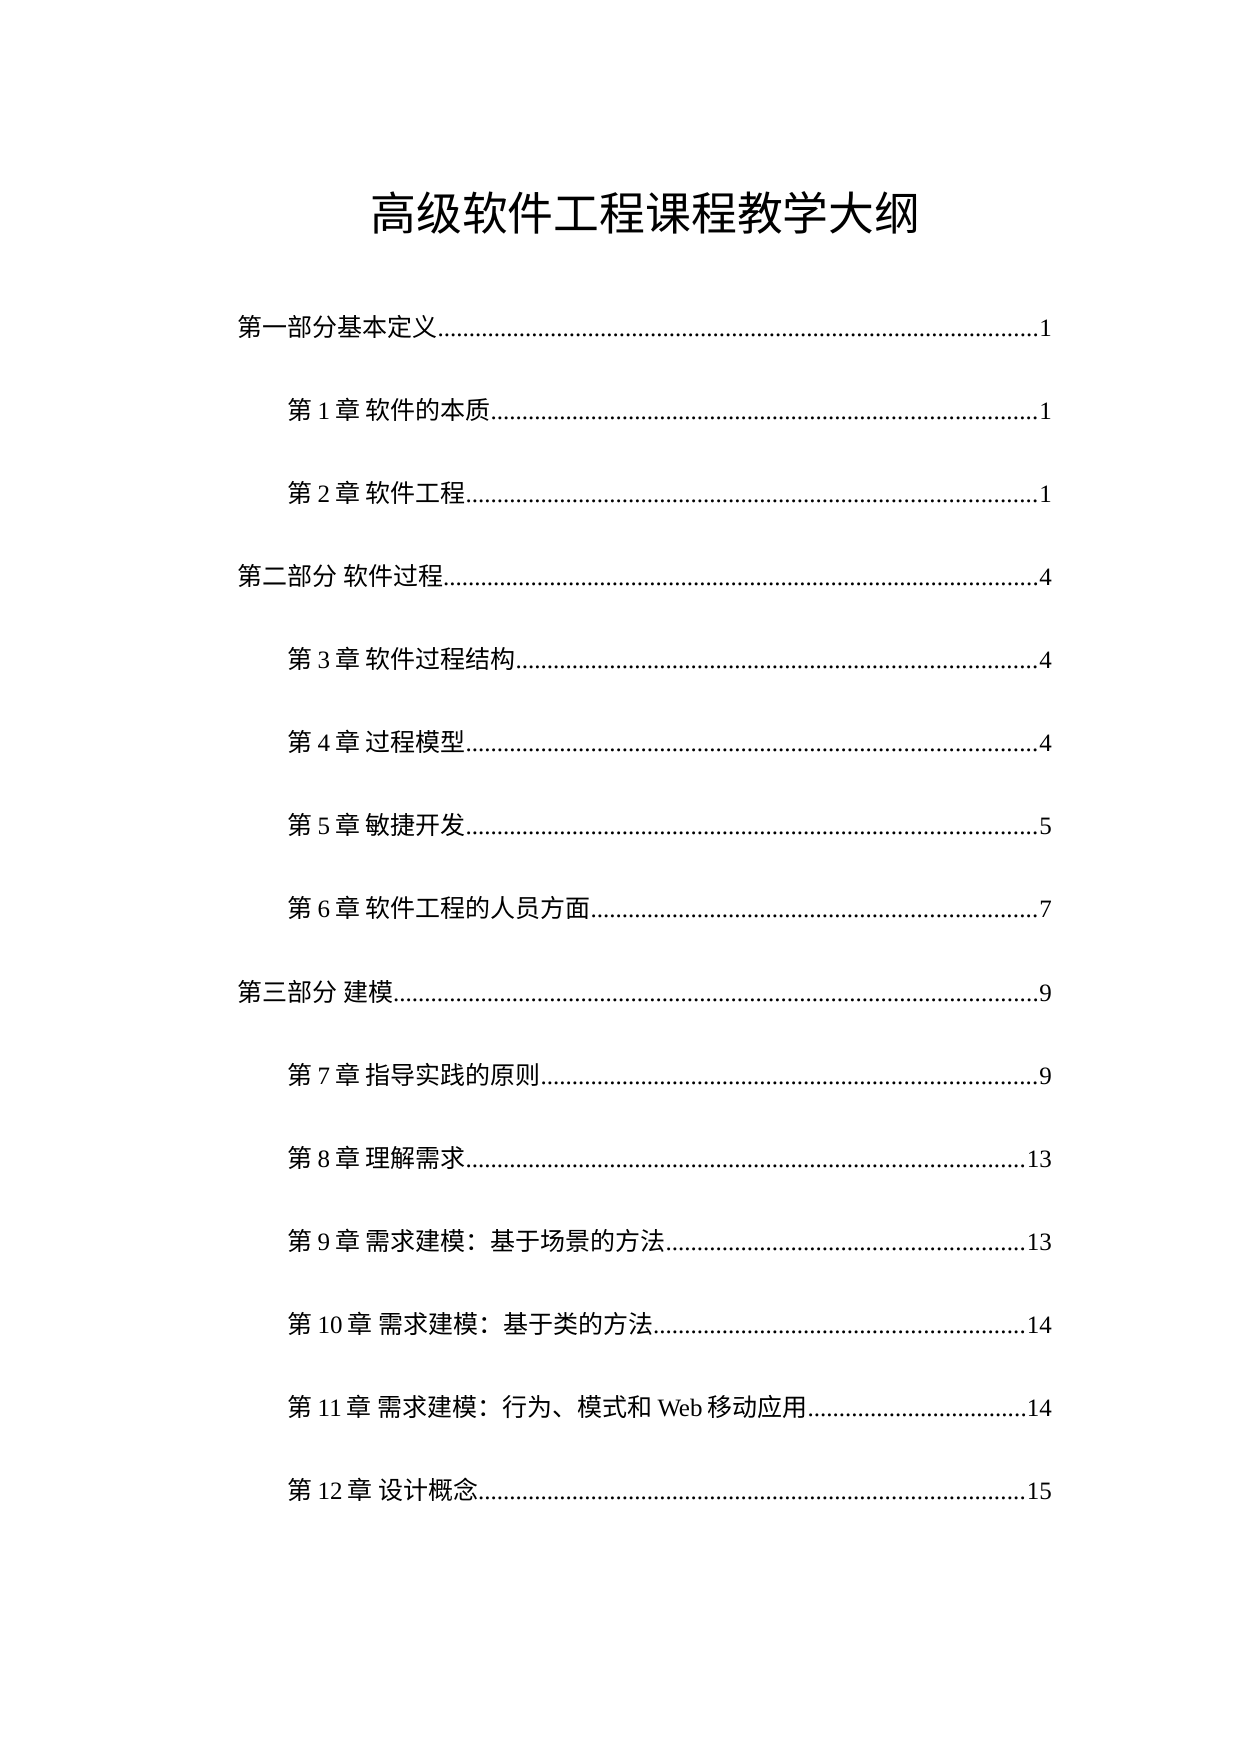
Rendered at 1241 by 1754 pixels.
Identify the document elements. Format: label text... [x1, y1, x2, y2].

text 第一部分基本定义 1 [187, 293, 1053, 358]
text 高级软件工程课程教学大纲 [187, 162, 1053, 259]
text 第9章 需求建模：基于场景的方法 13 [237, 1207, 1053, 1272]
text 第3章 软件过程结构 4 [237, 625, 1053, 690]
text 第1章 软件的本质 1 [237, 376, 1053, 441]
text 第6章 软件工程的人员方面 7 [237, 874, 1053, 939]
text 第7章 指导实践的原则 9 [237, 1041, 1053, 1106]
text 第三部分 建模 9 [187, 958, 1053, 1023]
text 第5章 敏捷开发 5 [237, 791, 1053, 856]
text 第4章 过程模型 4 [237, 708, 1053, 773]
text 第8章 理解需求 13 [237, 1124, 1053, 1189]
text 第12章 设计概念 15 [237, 1456, 1053, 1521]
text 第二部分 软件过程 4 [187, 542, 1053, 607]
text 第2章 软件工程 1 [237, 459, 1053, 524]
text 第11章 需求建模：行为、模式和Web移动应用 14 [237, 1373, 1053, 1438]
text 第10章 需求建模：基于类的方法 14 [237, 1290, 1053, 1355]
